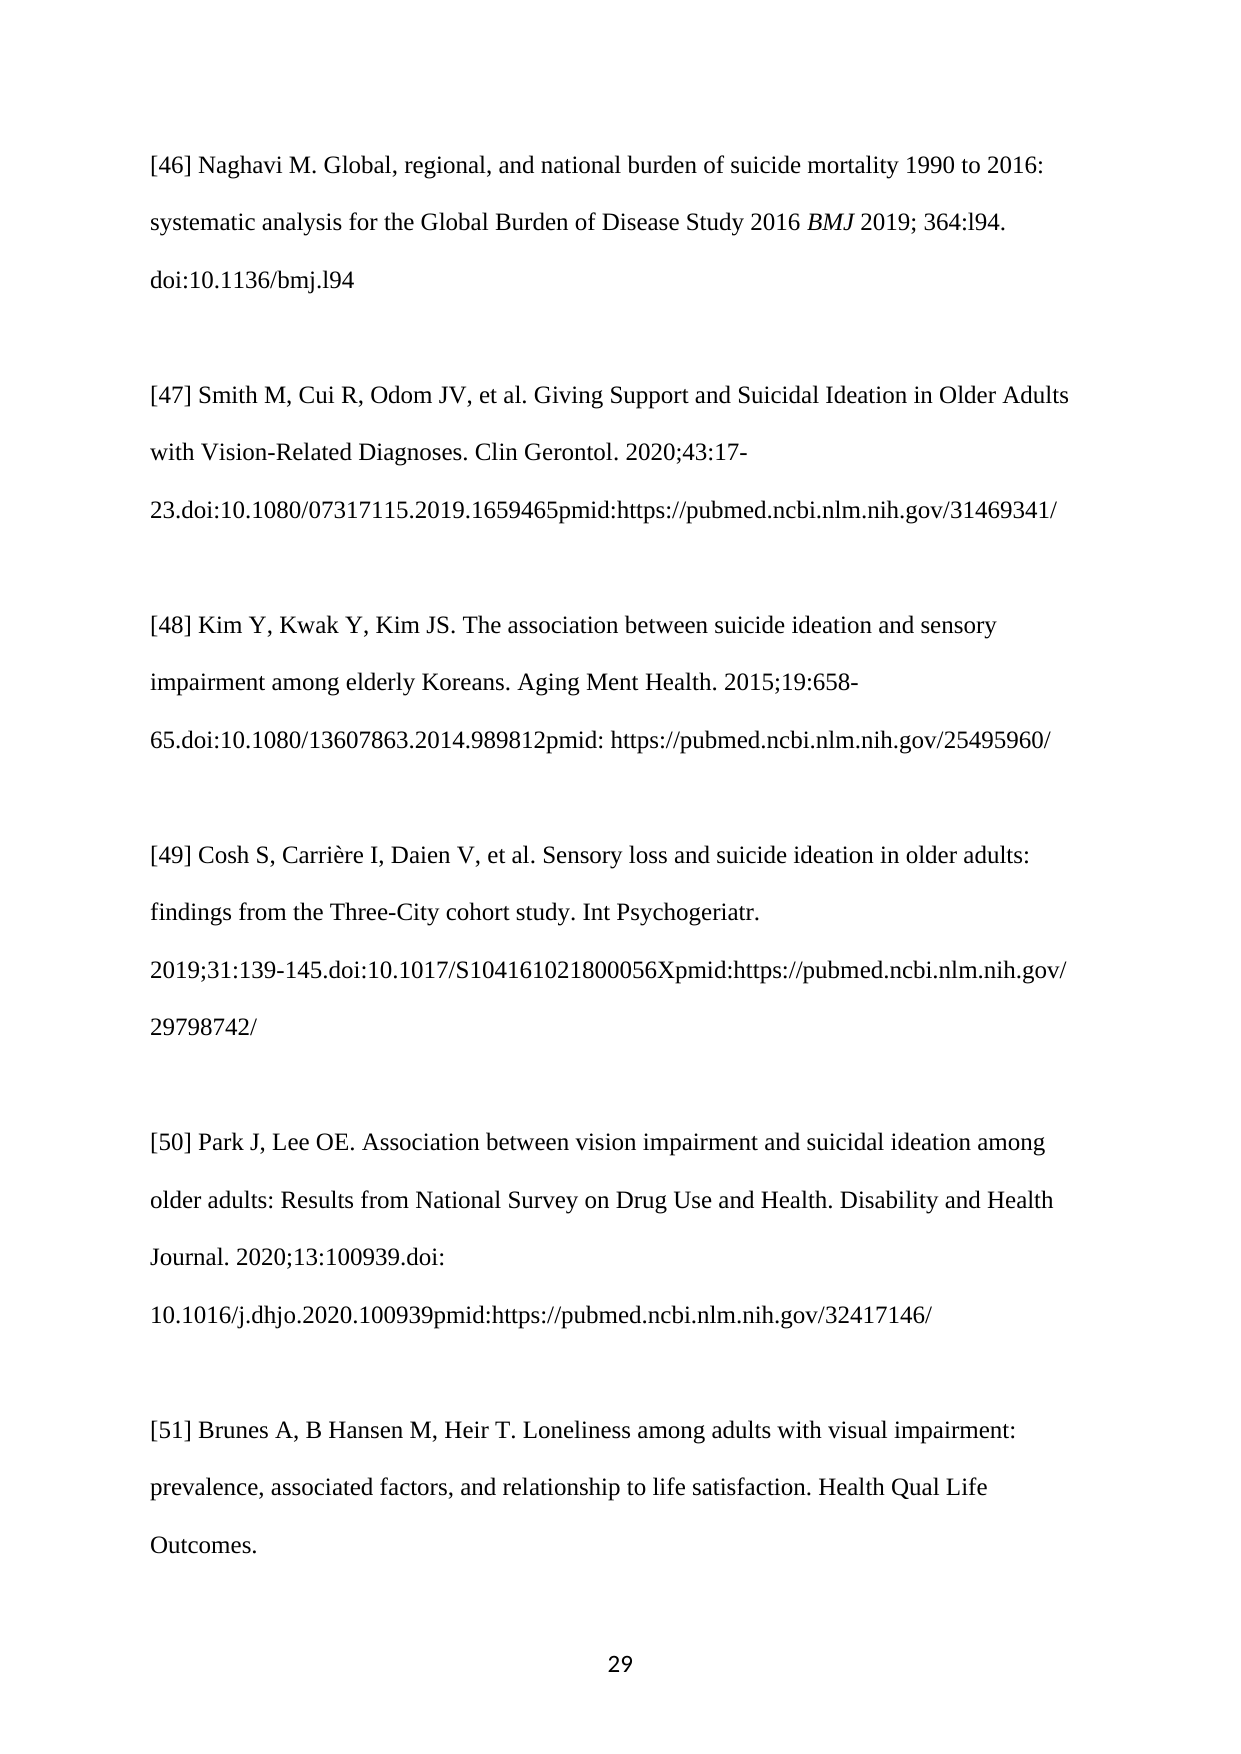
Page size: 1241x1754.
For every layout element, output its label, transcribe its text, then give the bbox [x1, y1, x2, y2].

text [47] Smith M, Cui R, Odom JV, et al. Giving Support and Suicidal Ideation in Older Adults with Vision-Related Diagnoses. Clin Gerontol. 2020;43:17-23.doi:10.1080/07317115.2019.1659465pmid:https://pubmed.ncbi.nlm.nih.gov/31469341/ [150, 380, 1090, 524]
text [48] Kim Y, Kwak Y, Kim JS. The association between suicide ideation and sensory impairment among elderly Koreans. Aging Ment Health. 2015;19:658-65.doi:10.1080/13607863.2014.989812pmid: https://pubmed.ncbi.nlm.nih.gov/25495960/ [150, 610, 1090, 754]
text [150, 1415, 1090, 1559]
text [46] Naghavi M. Global, regional, and national burden of suicide mortality 1990 to 2016: systematic analysis for the Global Burden of Disease Study 2016 BMJ 2019; 364:l94. doi:10.1136/bmj.l94 [150, 150, 1090, 294]
text [49] Cosh S, Carrière I, Daien V, et al. Sensory loss and suicide ideation in older adults: findings from the Three-City cohort study. Int Psychogeriatr. 2019;31:139-145.doi:10.1017/S104161021800056Xpmid:https://pubmed.ncbi.nlm.nih.gov/29798742/ [150, 840, 1090, 1041]
text [50] Park J, Lee OE. Association between vision impairment and suicidal ideation among older adults: Results from National Survey on Drug Use and Health. Disability and Health Journal. 2020;13:100939.doi: 10.1016/j.dhjo.2020.100939pmid:https://pubmed.ncbi.nlm.nih.gov/32417146/ [150, 1127, 1090, 1329]
